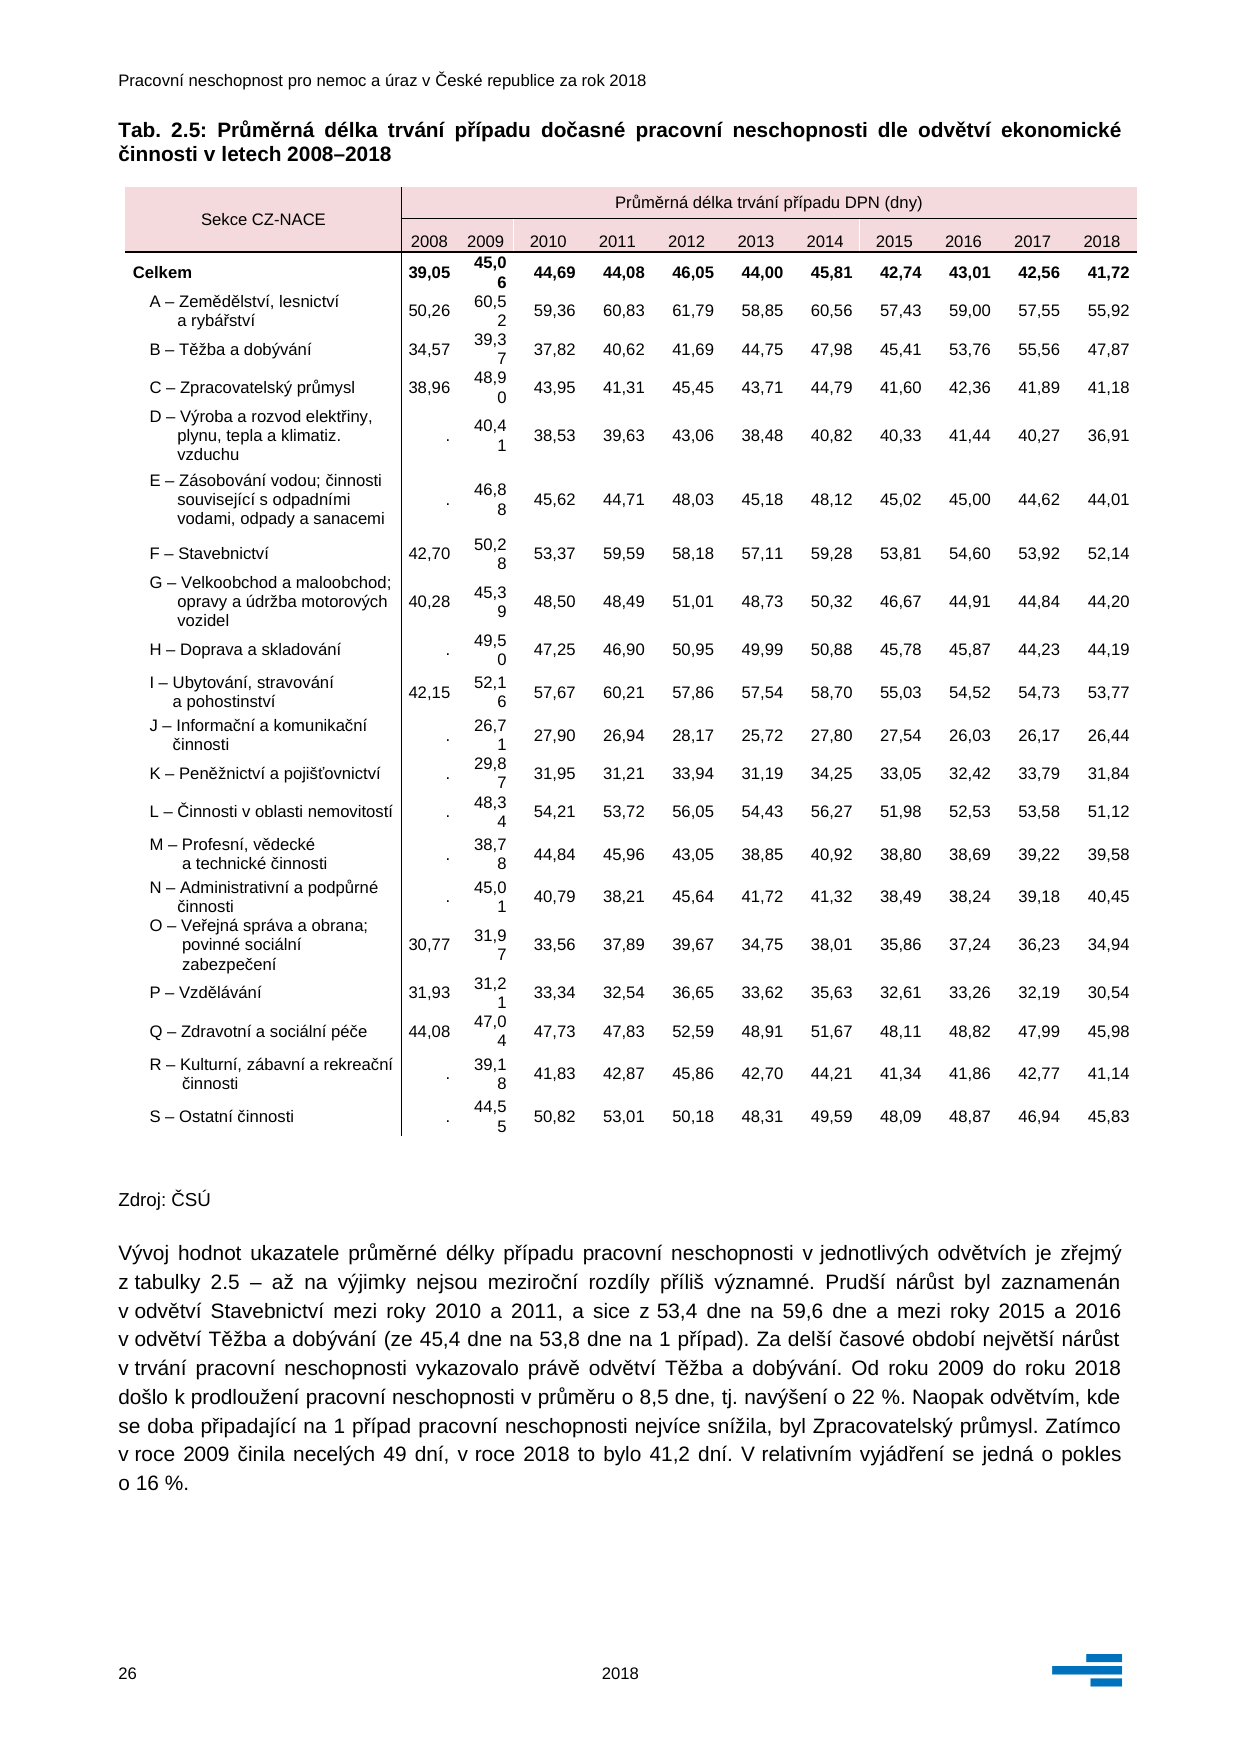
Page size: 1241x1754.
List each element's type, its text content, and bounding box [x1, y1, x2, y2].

table_cell 56,05 [652, 793, 721, 831]
table_cell 41,14 [1067, 1050, 1137, 1097]
table_cell . [402, 716, 457, 754]
table_cell 51,01 [652, 573, 721, 630]
table_cell E – Zásobování vodou; činnosti související s odpadními vodami, odpady a sanacemi [125, 464, 401, 534]
table_cell 57,11 [721, 535, 790, 573]
table_cell Q – Zdravotní a sociální péče [125, 1012, 401, 1050]
table_cell 47,83 [583, 1012, 652, 1050]
table_cell 48,87 [929, 1097, 998, 1136]
table_cell 49,59 [790, 1097, 859, 1136]
table_cell 33,26 [929, 974, 998, 1012]
table_cell 47,87 [1067, 330, 1137, 368]
table_cell 32,54 [583, 974, 652, 1012]
table_cell 41,18 [1067, 368, 1137, 407]
table_cell . [402, 407, 457, 464]
table_cell 30,77 [402, 916, 457, 973]
table_cell 57,86 [652, 669, 721, 716]
table_cell 44,84 [514, 831, 583, 878]
table_cell 40,92 [790, 831, 859, 878]
table_cell 39,37 [457, 330, 513, 368]
table_cell 44,20 [1067, 573, 1137, 630]
table_cell 32,61 [860, 974, 929, 1012]
table_cell 42,74 [860, 253, 929, 292]
table_cell 49,50 [457, 630, 513, 669]
table_cell 40,45 [1067, 878, 1137, 916]
table_cell 38,80 [860, 831, 929, 878]
table_cell 41,72 [1067, 253, 1137, 292]
table_cell 40,33 [860, 407, 929, 464]
table_cell K – Peněžnictví a pojišťovnictví [125, 754, 401, 792]
table_cell R – Kulturní, zábavní a rekreační činnosti [125, 1050, 401, 1097]
table_cell 48,90 [457, 368, 513, 407]
table_header Sekce CZ-NACE [125, 187, 401, 251]
table_cell 35,63 [790, 974, 859, 1012]
table_cell 38,49 [860, 878, 929, 916]
table_cell I – Ubytování, stravování a pohostinství [125, 669, 401, 716]
table_cell 45,87 [929, 630, 998, 669]
table_cell 38,01 [790, 916, 859, 973]
table_cell 38,21 [583, 878, 652, 916]
table_cell 60,21 [583, 669, 652, 716]
table_cell 45,96 [583, 831, 652, 878]
table_cell 32,19 [998, 974, 1067, 1012]
table_cell Celkem [125, 253, 401, 292]
table_cell 44,08 [402, 1012, 457, 1050]
table_cell 44,19 [1067, 630, 1137, 669]
table_cell 41,60 [860, 368, 929, 407]
table_cell 34,57 [402, 330, 457, 368]
table_cell 38,24 [929, 878, 998, 916]
table_cell 61,79 [652, 292, 721, 330]
table_cell 42,15 [402, 669, 457, 716]
table_cell 2016 [929, 219, 998, 251]
table_cell 55,03 [860, 669, 929, 716]
table_cell 38,53 [514, 407, 583, 464]
table_cell 53,72 [583, 793, 652, 831]
table_cell 35,86 [860, 916, 929, 973]
table_cell 48,49 [583, 573, 652, 630]
table_cell 38,78 [457, 831, 513, 878]
table_cell 40,41 [457, 407, 513, 464]
table_cell 50,95 [652, 630, 721, 669]
table_cell A – Zemědělství, lesnictví a rybářství [125, 292, 401, 330]
table_cell 47,98 [790, 330, 859, 368]
table_cell 27,80 [790, 716, 859, 754]
table_cell 38,96 [402, 368, 457, 407]
table_cell 33,56 [514, 916, 583, 973]
table_cell 36,91 [1067, 407, 1137, 464]
table_cell 41,86 [929, 1050, 998, 1097]
table_cell 42,70 [721, 1050, 790, 1097]
table_cell 48,91 [721, 1012, 790, 1050]
table_cell 2015 [860, 219, 929, 251]
table_cell 47,04 [457, 1012, 513, 1050]
table_cell 32,42 [929, 754, 998, 792]
table_cell 45,18 [721, 464, 790, 534]
table_cell 42,56 [998, 253, 1067, 292]
table_cell 27,90 [514, 716, 583, 754]
table_cell 2014 [790, 219, 859, 251]
table_cell 43,95 [514, 368, 583, 407]
table_cell 53,37 [514, 535, 583, 573]
table_cell G – Velkoobchod a maloobchod; opravy a údržba motorových vozidel [125, 573, 401, 630]
table_cell . [402, 831, 457, 878]
table_cell 53,92 [998, 535, 1067, 573]
table_cell 42,77 [998, 1050, 1067, 1097]
table_cell 50,82 [514, 1097, 583, 1136]
table_cell 34,25 [790, 754, 859, 792]
table_cell 46,67 [860, 573, 929, 630]
table_cell 40,82 [790, 407, 859, 464]
table_cell 44,23 [998, 630, 1067, 669]
table_cell 37,89 [583, 916, 652, 973]
table_cell 47,99 [998, 1012, 1067, 1050]
table_cell 48,34 [457, 793, 513, 831]
table_cell 45,81 [790, 253, 859, 292]
table_cell 53,81 [860, 535, 929, 573]
table_cell 42,87 [583, 1050, 652, 1097]
table_cell 42,70 [402, 535, 457, 573]
table_cell 46,90 [583, 630, 652, 669]
table_cell 33,79 [998, 754, 1067, 792]
table_cell 41,83 [514, 1050, 583, 1097]
table_cell 40,62 [583, 330, 652, 368]
table_cell 2018 [1067, 219, 1137, 251]
table_cell 57,43 [860, 292, 929, 330]
table_cell 26,44 [1067, 716, 1137, 754]
table_cell 44,75 [721, 330, 790, 368]
table_cell 54,43 [721, 793, 790, 831]
table_cell 26,17 [998, 716, 1067, 754]
table_cell 26,94 [583, 716, 652, 754]
table_cell 48,50 [514, 573, 583, 630]
table_cell 33,62 [721, 974, 790, 1012]
table_cell 48,03 [652, 464, 721, 534]
table_cell B – Těžba a dobývání [125, 330, 401, 368]
table_cell 50,88 [790, 630, 859, 669]
table_cell 33,94 [652, 754, 721, 792]
table_cell 46,88 [457, 464, 513, 534]
table_cell 45,78 [860, 630, 929, 669]
table_cell 50,32 [790, 573, 859, 630]
table_cell 46,94 [998, 1097, 1067, 1136]
table_cell 59,00 [929, 292, 998, 330]
table_cell 43,71 [721, 368, 790, 407]
table_cell M – Profesní, vědecké a technické činnosti [125, 831, 401, 878]
table_cell 58,70 [790, 669, 859, 716]
table_cell 44,84 [998, 573, 1067, 630]
table_cell 52,14 [1067, 535, 1137, 573]
table_cell 44,71 [583, 464, 652, 534]
table_cell 60,56 [790, 292, 859, 330]
table_cell 48,82 [929, 1012, 998, 1050]
text Zdroj: ČSÚ [118, 1189, 1122, 1211]
table_cell 44,08 [583, 253, 652, 292]
table_cell 50,26 [402, 292, 457, 330]
table_cell 58,18 [652, 535, 721, 573]
table_cell O – Veřejná správa a obrana; povinné sociální zabezpečení [125, 916, 401, 973]
table_cell 26,71 [457, 716, 513, 754]
table_cell 25,72 [721, 716, 790, 754]
table_cell D – Výroba a rozvod elektřiny, plynu, tepla a klimatiz. vzduchu [125, 407, 401, 464]
table_cell 31,21 [583, 754, 652, 792]
table_cell 54,52 [929, 669, 998, 716]
table_cell 51,67 [790, 1012, 859, 1050]
table_cell . [402, 793, 457, 831]
table_cell 43,01 [929, 253, 998, 292]
table_cell 54,73 [998, 669, 1067, 716]
table_cell 2012 [652, 219, 721, 251]
table_cell 41,72 [721, 878, 790, 916]
table_cell 52,16 [457, 669, 513, 716]
table_cell 45,41 [860, 330, 929, 368]
table_cell 31,93 [402, 974, 457, 1012]
table_cell 31,97 [457, 916, 513, 973]
table_cell 57,54 [721, 669, 790, 716]
table_cell 48,31 [721, 1097, 790, 1136]
table_cell 50,28 [457, 535, 513, 573]
table_cell 45,45 [652, 368, 721, 407]
table_cell 2013 [721, 219, 790, 251]
table_cell . [402, 1050, 457, 1097]
table_cell 34,75 [721, 916, 790, 973]
table_cell 54,60 [929, 535, 998, 573]
table_cell 2017 [998, 219, 1067, 251]
table_cell 43,05 [652, 831, 721, 878]
table_cell . [402, 630, 457, 669]
table_cell 44,62 [998, 464, 1067, 534]
table_cell . [402, 1097, 457, 1136]
table_cell 41,89 [998, 368, 1067, 407]
table_cell N – Administrativní a podpůrné činnosti [125, 878, 401, 916]
table_cell 53,77 [1067, 669, 1137, 716]
table_cell 31,19 [721, 754, 790, 792]
table_cell S – Ostatní činnosti [125, 1097, 401, 1136]
table_cell 31,95 [514, 754, 583, 792]
text Tab. 2.5: Průměrná délka trvání případu dočasné pracovní neschopnosti dle odvětví ekonomické činnosti v letech 2008–2018 [118, 118, 1122, 166]
table_cell 33,05 [860, 754, 929, 792]
table_cell 57,67 [514, 669, 583, 716]
table_cell 39,05 [402, 253, 457, 292]
table_cell 48,09 [860, 1097, 929, 1136]
table_cell 46,05 [652, 253, 721, 292]
table_cell 51,98 [860, 793, 929, 831]
table_cell 49,99 [721, 630, 790, 669]
table_cell 60,52 [457, 292, 513, 330]
table_cell 44,91 [929, 573, 998, 630]
table_cell 56,27 [790, 793, 859, 831]
table_cell 44,01 [1067, 464, 1137, 534]
table_cell 45,00 [929, 464, 998, 534]
table_cell 53,01 [583, 1097, 652, 1136]
table_cell 2008 [402, 219, 457, 251]
table_cell 50,18 [652, 1097, 721, 1136]
table_cell 39,18 [457, 1050, 513, 1097]
table_cell 30,54 [1067, 974, 1137, 1012]
table_cell 41,69 [652, 330, 721, 368]
table_cell 44,21 [790, 1050, 859, 1097]
table_cell 40,28 [402, 573, 457, 630]
table_cell H – Doprava a skladování [125, 630, 401, 669]
table_cell 48,12 [790, 464, 859, 534]
table_cell 36,23 [998, 916, 1067, 973]
table_cell 41,44 [929, 407, 998, 464]
table_cell 39,22 [998, 831, 1067, 878]
table_cell 44,55 [457, 1097, 513, 1136]
table_cell 59,36 [514, 292, 583, 330]
table_cell 29,87 [457, 754, 513, 792]
table_cell 42,36 [929, 368, 998, 407]
table_cell . [402, 464, 457, 534]
table_cell 2010 [514, 219, 583, 251]
table_cell 44,00 [721, 253, 790, 292]
table_cell 37,82 [514, 330, 583, 368]
table_cell 40,79 [514, 878, 583, 916]
table_cell 41,34 [860, 1050, 929, 1097]
table_cell 51,12 [1067, 793, 1137, 831]
table_cell 39,18 [998, 878, 1067, 916]
table_cell 45,83 [1067, 1097, 1137, 1136]
table_cell 47,25 [514, 630, 583, 669]
table_cell P – Vzdělávání [125, 974, 401, 1012]
table_cell 57,55 [998, 292, 1067, 330]
table_cell 33,34 [514, 974, 583, 1012]
table_cell 45,06 [457, 253, 513, 292]
table_cell 55,92 [1067, 292, 1137, 330]
table_cell . [402, 878, 457, 916]
table_cell 41,31 [583, 368, 652, 407]
table_cell 28,17 [652, 716, 721, 754]
table_cell 45,86 [652, 1050, 721, 1097]
table_cell 59,28 [790, 535, 859, 573]
table_cell 31,84 [1067, 754, 1137, 792]
table_cell 39,63 [583, 407, 652, 464]
table_cell . [402, 754, 457, 792]
table_cell 47,73 [514, 1012, 583, 1050]
table_cell F – Stavebnictví [125, 535, 401, 573]
table_cell 31,21 [457, 974, 513, 1012]
table_cell 52,59 [652, 1012, 721, 1050]
table_cell 53,58 [998, 793, 1067, 831]
table_cell 45,98 [1067, 1012, 1137, 1050]
table_cell 2009 [457, 219, 513, 251]
table_header Průměrná délka trvání případu DPN (dny) [402, 187, 1137, 218]
table_cell 2011 [583, 219, 652, 251]
table_cell 59,59 [583, 535, 652, 573]
table_cell 53,76 [929, 330, 998, 368]
table_cell 48,73 [721, 573, 790, 630]
table_cell 60,83 [583, 292, 652, 330]
picture [1051, 1653, 1123, 1687]
table_cell 54,21 [514, 793, 583, 831]
table_cell 34,94 [1067, 916, 1137, 973]
table_cell 43,06 [652, 407, 721, 464]
table_cell 36,65 [652, 974, 721, 1012]
table_cell L – Činnosti v oblasti nemovitostí [125, 793, 401, 831]
table_cell 45,01 [457, 878, 513, 916]
table_cell 58,85 [721, 292, 790, 330]
table_cell J – Informační a komunikační činnosti [125, 716, 401, 754]
table_cell 52,53 [929, 793, 998, 831]
table_cell 40,27 [998, 407, 1067, 464]
table_cell 38,48 [721, 407, 790, 464]
table_cell 38,69 [929, 831, 998, 878]
table_cell 55,56 [998, 330, 1067, 368]
table_cell 41,32 [790, 878, 859, 916]
table_cell 48,11 [860, 1012, 929, 1050]
table_cell 44,69 [514, 253, 583, 292]
table_cell 44,79 [790, 368, 859, 407]
table_cell 39,58 [1067, 831, 1137, 878]
table_cell 27,54 [860, 716, 929, 754]
table_cell 38,85 [721, 831, 790, 878]
table_cell C – Zpracovatelský průmysl [125, 368, 401, 407]
text Vývoj hodnot ukazatele průměrné délky případu pracovní neschopnosti v jednotlivých odvětvích je zřejmý z tabulky 2.5 – až na výjimky nejsou meziroční rozdíly příliš významné. Prudší nárůst byl zaznamenán v odvětví Stavebnictví mezi roky 2010 a 2011, a sice z 53,4 dne na 59,6 dne a mezi roky 2015 a 2016 v odvětví Těžba a dobývání (ze 45,4 dne na 53,8 dne na 1 případ). Za delší časové období největší nárůst v trvání pracovní neschopnosti vykazovalo právě odvětví Těžba a dobývání. Od roku 2009 do roku 2018 došlo k prodloužení pracovní neschopnosti v průměru o 8,5 dne, tj. navýšení o 22 %. Naopak odvětvím, kde se doba připadající na 1 případ pracovní neschopnosti nejvíce snížila, byl Zpracovatelský průmysl. Zatímco v roce 2009 činila necelých 49 dní, v roce 2018 to bylo 41,2 dní. V relativním vyjádření se jedná o pokles o 16 %. [118, 1241, 1122, 1495]
table_cell 37,24 [929, 916, 998, 973]
table_cell 45,64 [652, 878, 721, 916]
table_cell 39,67 [652, 916, 721, 973]
table_cell 45,39 [457, 573, 513, 630]
table_cell 45,62 [514, 464, 583, 534]
table_cell 26,03 [929, 716, 998, 754]
table_cell 45,02 [860, 464, 929, 534]
